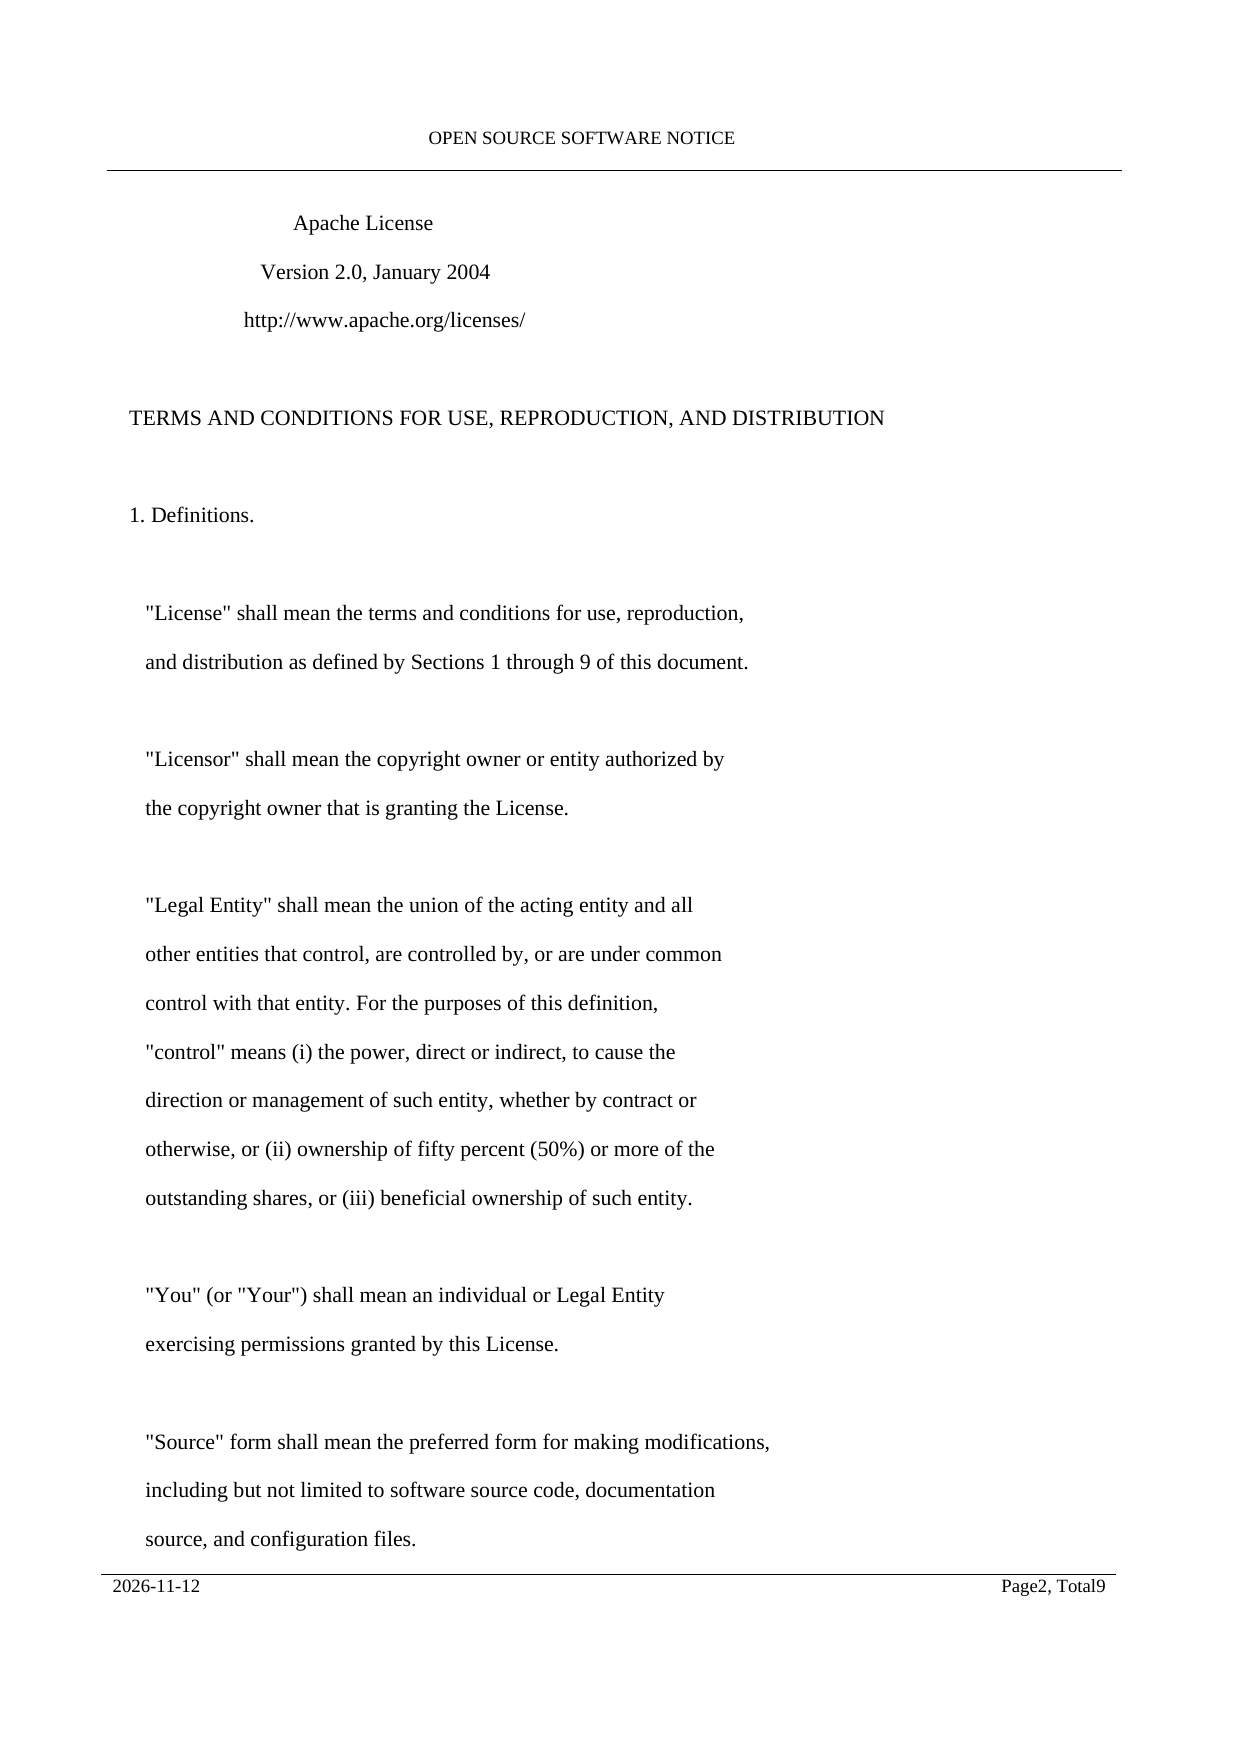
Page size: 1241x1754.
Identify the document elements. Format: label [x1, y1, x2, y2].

text [112, 206, 1128, 1555]
